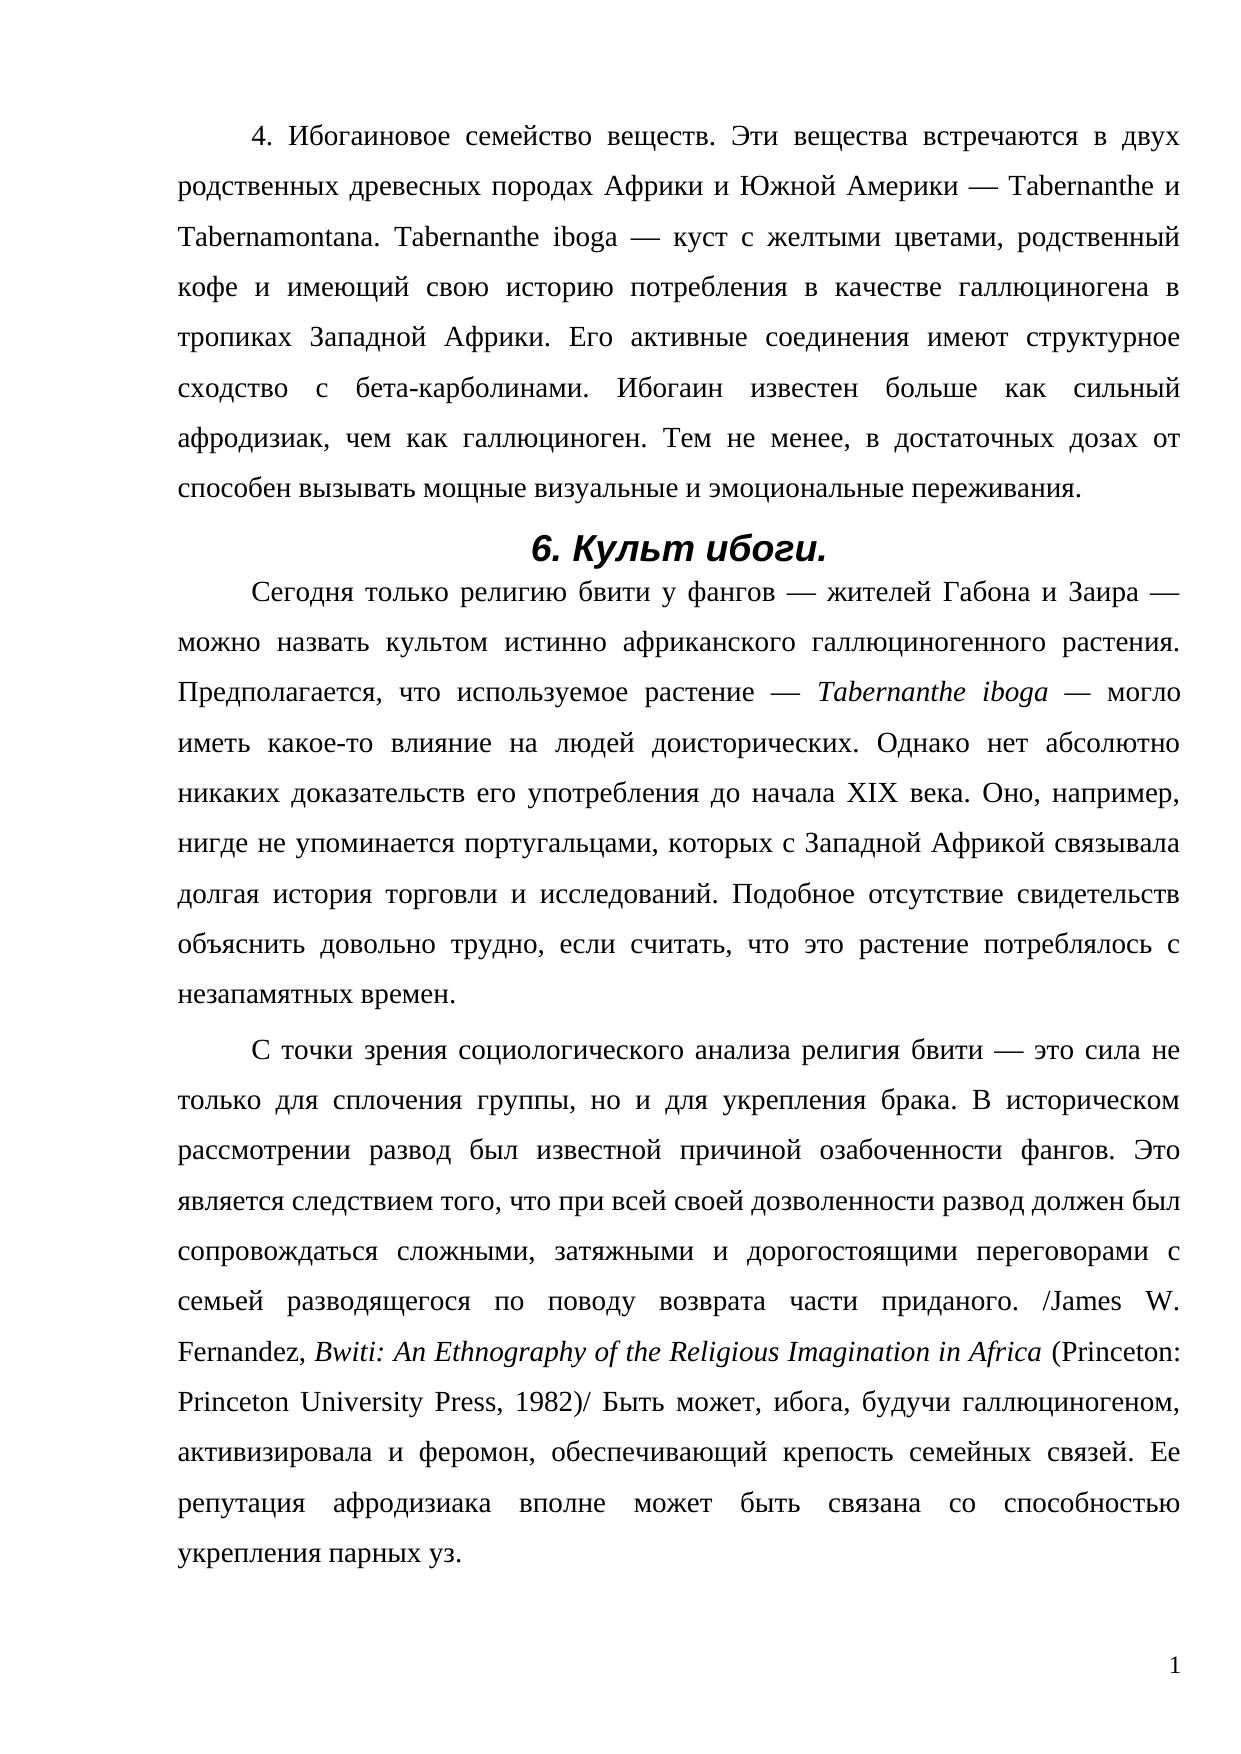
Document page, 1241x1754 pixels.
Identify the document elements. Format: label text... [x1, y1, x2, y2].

text С точки зрения социологического анализа религия бвити — это сила не только для сплочения группы, но и для укрепления брака. В историческом рассмотрении развод был известной причиной озабоченности фангов. Это является следствием того, что при всей своей дозволенности развод должен был сопровождаться сложными, затяжными и дорогостоящими переговорами с семьей разводящегося по поводу возврата части приданого. /James W. Fernandez, Bwiti: An Ethnography of the Religious Imagination in Africa (Princeton: Princeton University Press, 1982)/ Быть может, ибога, будучи галлюциногеном, активизировала и феромон, обеспечивающий крепость семейных связей. Ее репутация афродизиака вполне может быть связана со способностью укрепления парных уз. [177, 1032, 1181, 1568]
text Культ ибоги. [177, 526, 1181, 569]
text Сегодня только религию бвити у фангов — жителей Габона и Заира — можно назвать культом истинно африканского галлюциногенного растения. Предполагается, что используемое растение — Tabernanthe iboga — могло иметь какое-то влияние на людей доисторических. Однако нет абсолютно никаких доказательств его употребления до начала XIX века. Оно, например, нигде не упоминается португальцами, которых с Западной Африкой связывала долгая история торговли и исследований. Подобное отсутствие свидетельств объяснить довольно трудно, если считать, что это растение потреблялось с незапамятных времен. [177, 574, 1181, 1010]
text 4. Ибогаиновое семейство веществ. Эти вещества встречаются в двух родственных древесных породах Африки и Южной Америки — Tabernanthe и Tabernamontana. Tabernanthe iboga — куст с желтыми цветами, родственный кофе и имеющий свою историю потребления в качестве галлюциногена в тропиках Западной Африки. Его активные соединения имеют структурное сходство с бета-карболинами. Ибогаин известен больше как сильный афродизиак, чем как галлюциноген. Тем не менее, в достаточных дозах от способен вызывать мощные визуальные и эмоциональные переживания. [177, 118, 1181, 504]
